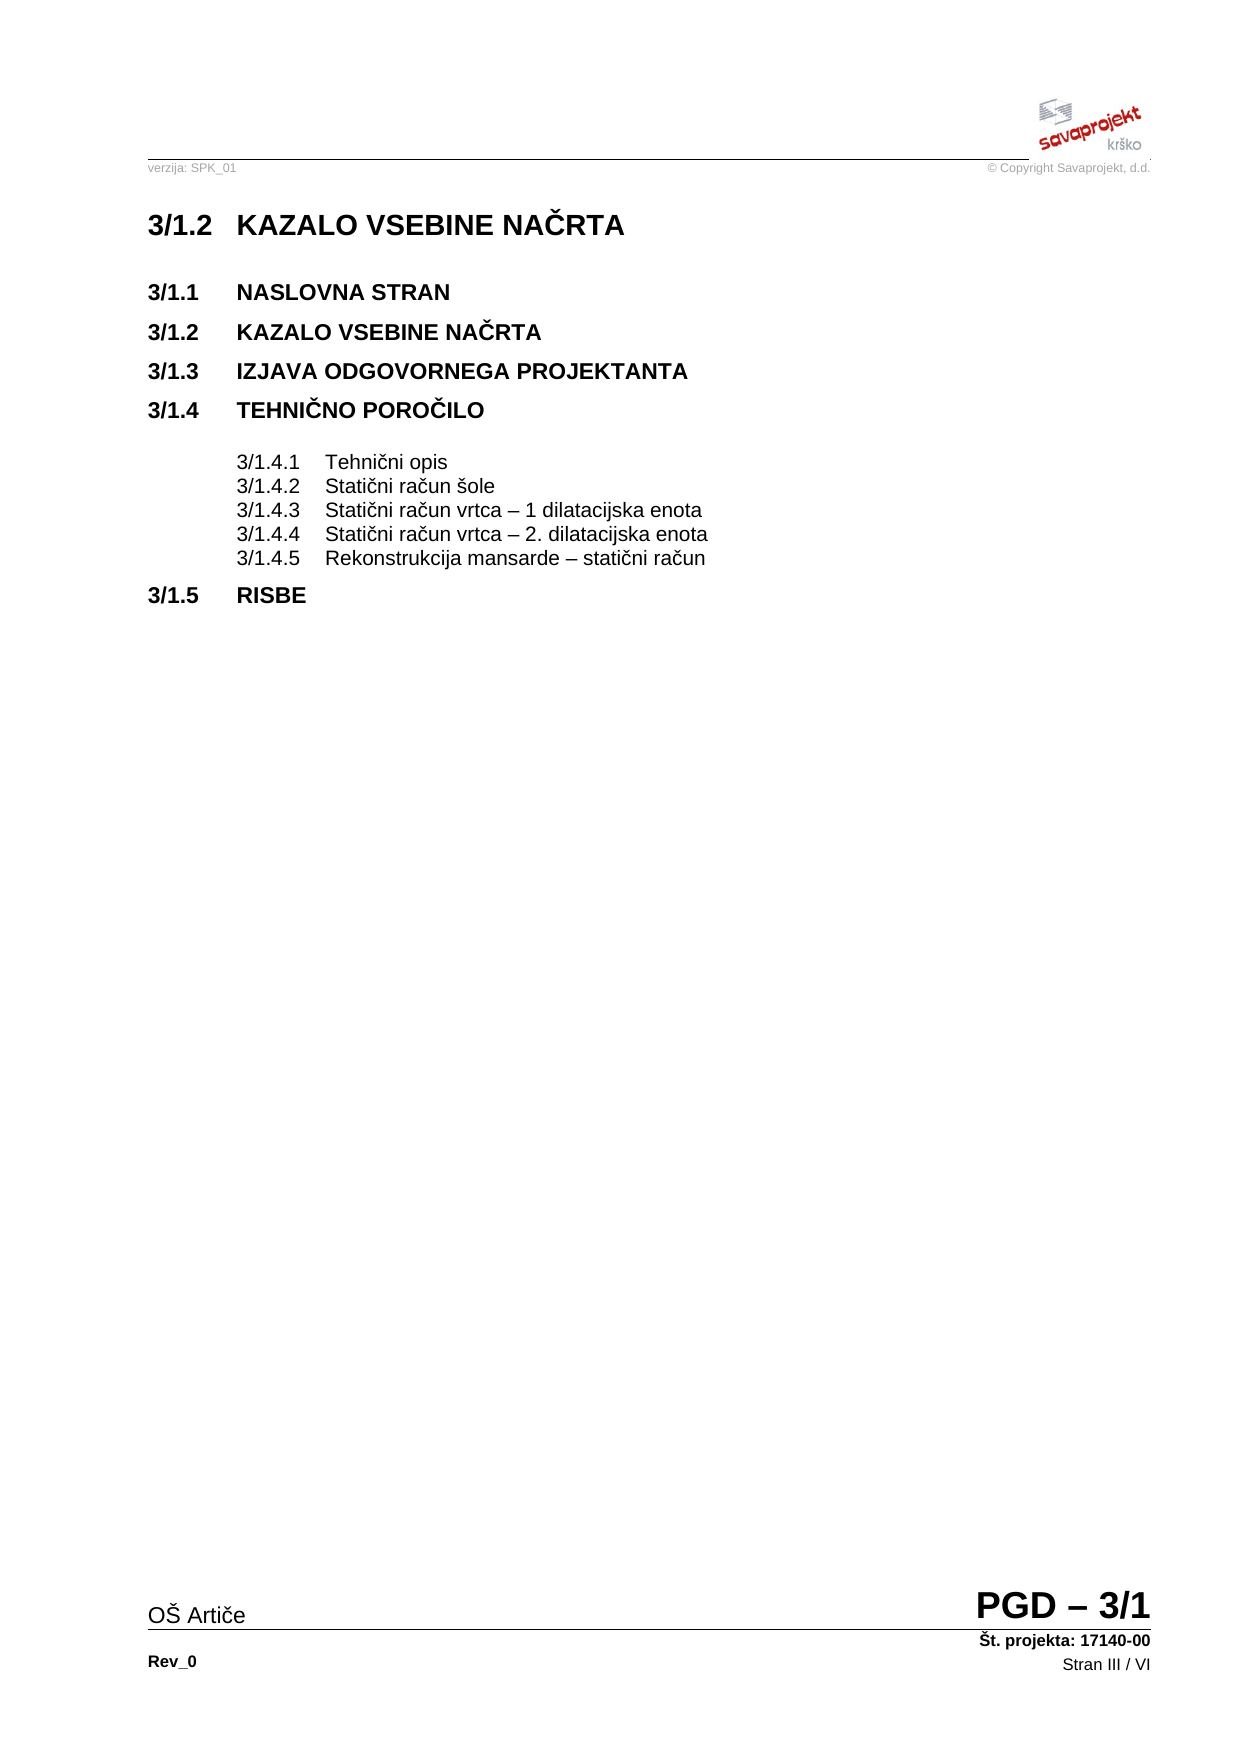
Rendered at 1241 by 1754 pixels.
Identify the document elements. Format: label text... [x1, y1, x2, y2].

list kazalo vsebine načrta [148, 318, 1152, 345]
list Statični račun vrtca – 1 dilatacijska enota [236, 497, 1152, 521]
picture [1029, 88, 1151, 160]
list risbe [148, 582, 1152, 608]
list Statični račun vrtca – 2. dilatacijska enota [236, 521, 1152, 545]
list Tehnični opis [236, 449, 1152, 473]
text 3/1.2 KAZALO vsebine načrta [148, 208, 1152, 242]
list tehnično poročilo [148, 397, 1152, 424]
list NAslovna stran [148, 279, 1152, 305]
list IZJAVA ODGOVORNEGA PROJEKTANTA [148, 358, 1152, 384]
list Statični račun šole [236, 473, 1152, 497]
list Rekonstrukcija mansarde – statični račun [236, 545, 1152, 569]
